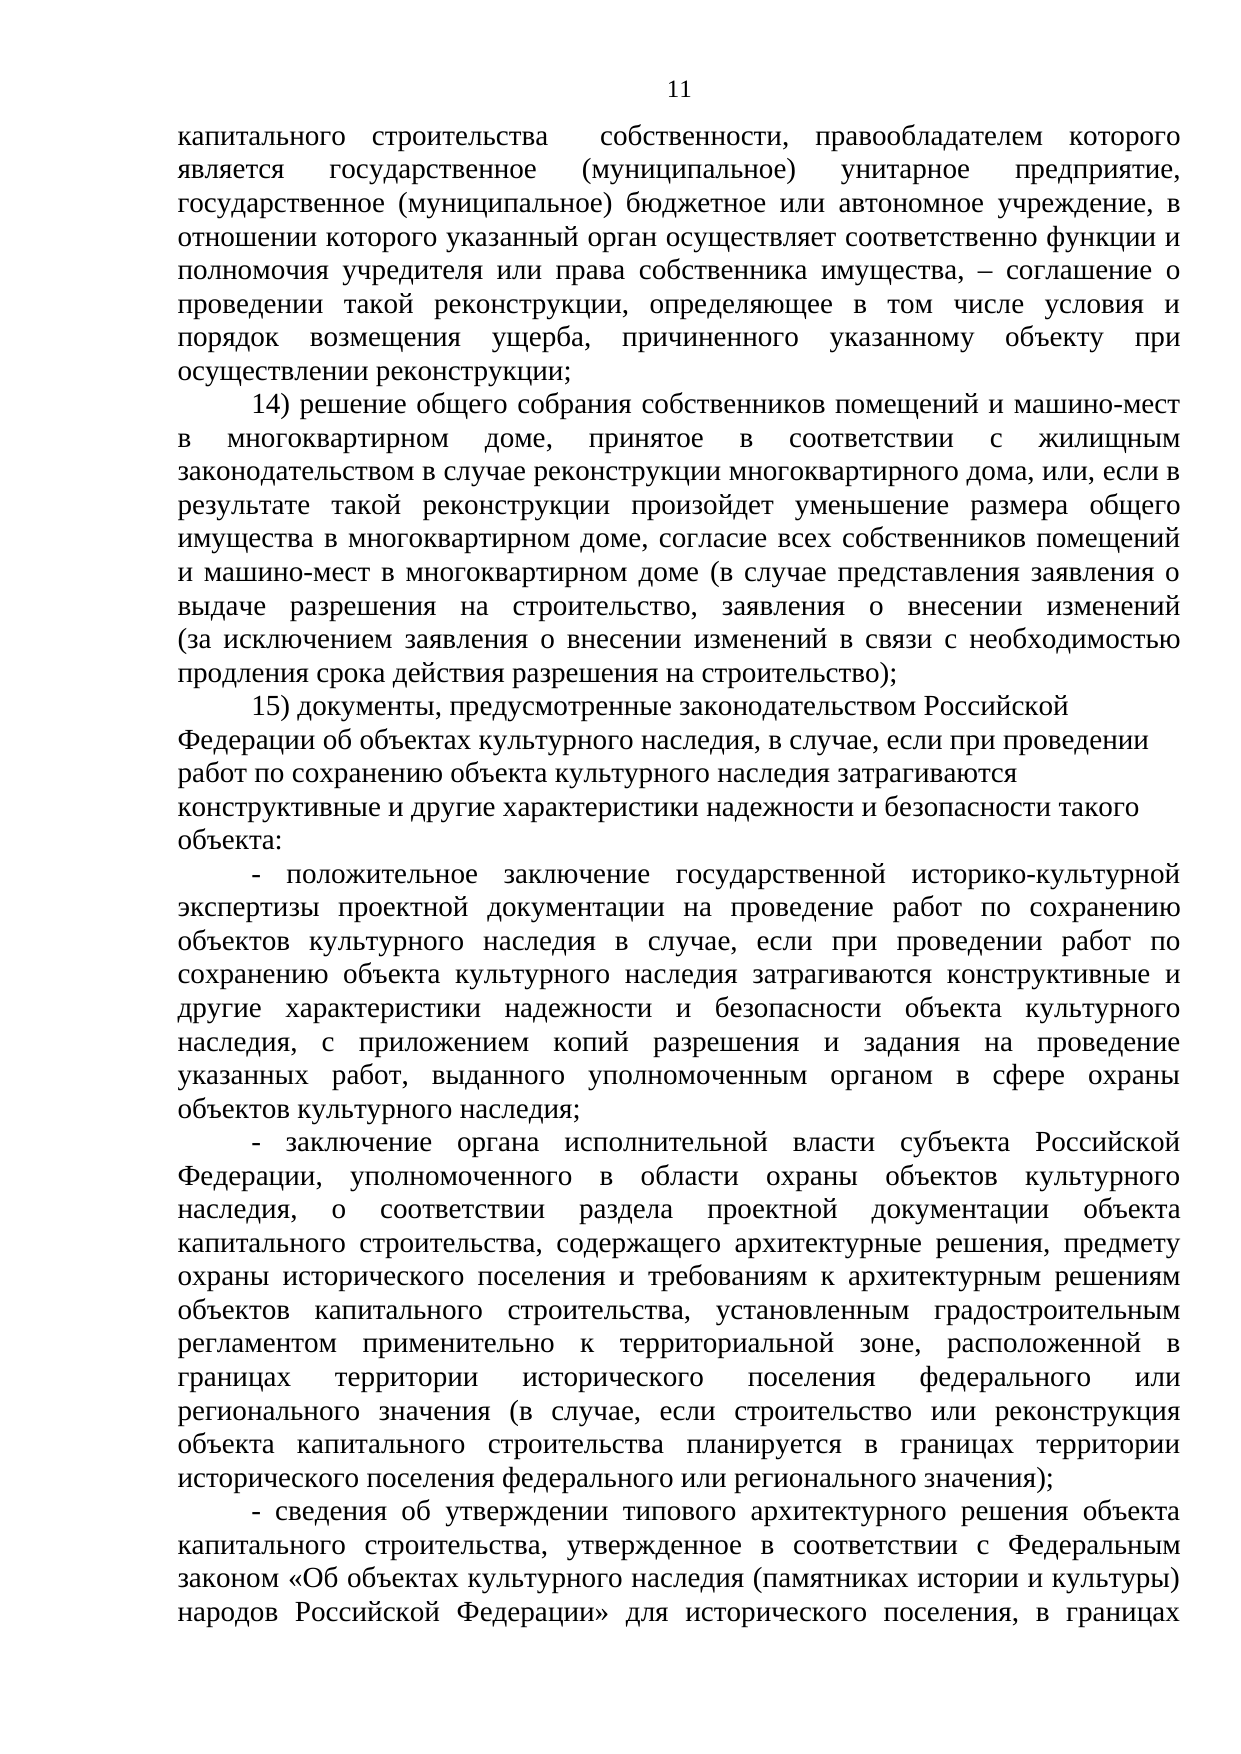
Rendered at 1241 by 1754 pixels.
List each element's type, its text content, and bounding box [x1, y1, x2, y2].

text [177, 118, 1181, 386]
text 14) решение общего собрания собственников помещений и машино-мест в многоквартирном доме, принятое в соответствии с жилищным законодательством в случае реконструкции многоквартирного дома, или, если в результате такой реконструкции произойдет уменьшение размера общего имущества в многоквартирном доме, согласие всех собственников помещений и машино-мест в многоквартирном доме (в случае представления заявления о выдаче разрешения на строительство, заявления о внесении изменений (за исключением заявления о внесении изменений в связи с необходимостью продления срока действия разрешения на строительство); [177, 386, 1181, 688]
text - заключение органа исполнительной власти субъекта Российской Федерации, уполномоченного в области охраны объектов культурного наследия, о соответствии раздела проектной документации объекта капитального строительства, содержащего архитектурные решения, предмету охраны исторического поселения и требованиям к архитектурным решениям объектов капитального строительства, установленным градостроительным регламентом применительно к территориальной зоне, расположенной в границах территории исторического поселения федерального или регионального значения (в случае, если строительство или реконструкция объекта капитального строительства планируется в границах территории исторического поселения федерального или регионального значения); [177, 1124, 1181, 1493]
text 15) документы, предусмотренные законодательством Российской Федерации об объектах культурного наследия, в случае, если при проведении работ по сохранению объекта культурного наследия затрагиваются конструктивные и другие характеристики надежности и безопасности такого объекта: [177, 688, 1181, 856]
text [177, 1493, 1181, 1627]
text - положительное заключение государственной историко-культурной экспертизы проектной документации на проведение работ по сохранению объектов культурного наследия в случае, если при проведении работ по сохранению объекта культурного наследия затрагиваются конструктивные и другие характеристики надежности и безопасности объекта культурного наследия, с приложением копий разрешения и задания на проведение указанных работ, выданного уполномоченным органом в сфере охраны объектов культурного наследия; [177, 856, 1181, 1124]
